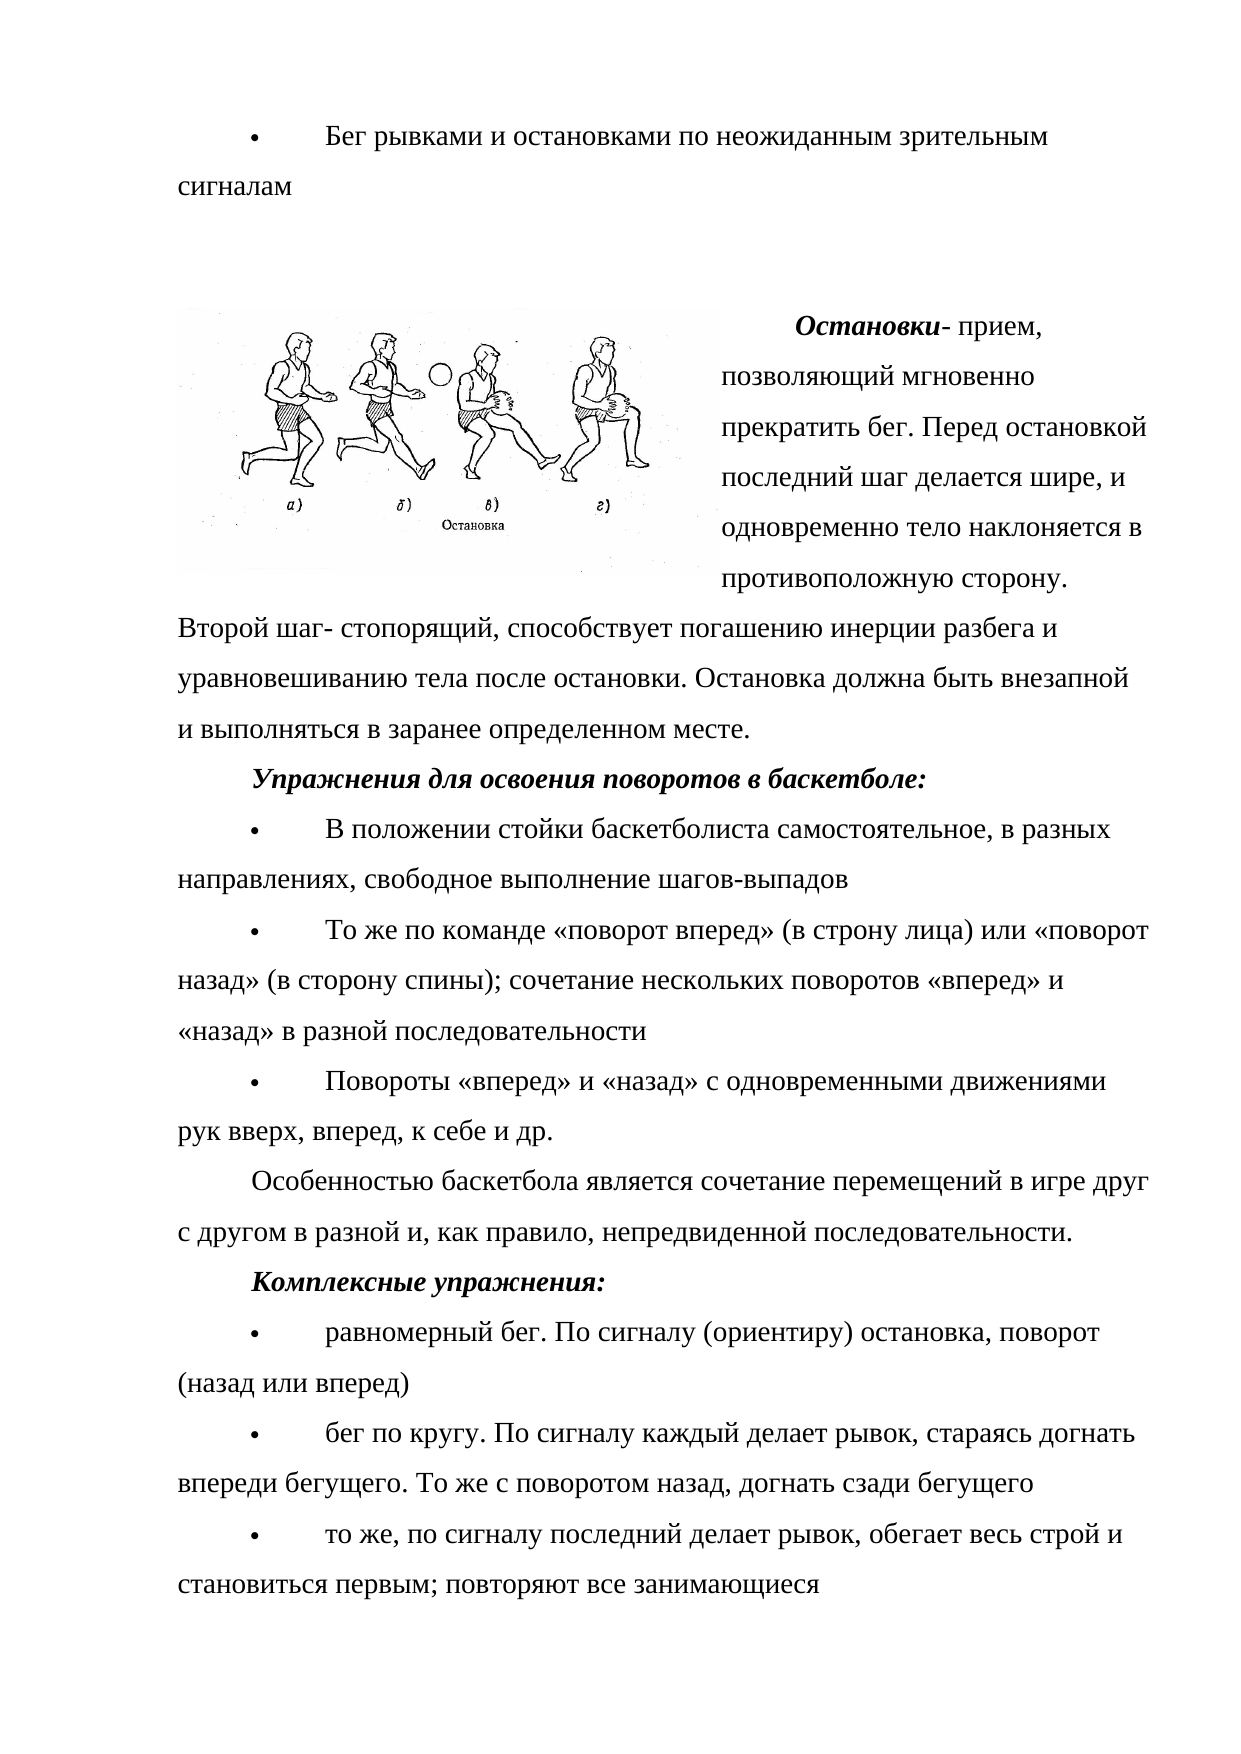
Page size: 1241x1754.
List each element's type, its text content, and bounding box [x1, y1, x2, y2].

list Повороты «вперед» и «назад» с одновременными движениями рук вверх, вперед, к себе и др. [177, 1063, 1152, 1147]
list В положении стойки баскетболиста самостоятельное, в разных направлениях, свободное выполнение шагов-выпадов [177, 811, 1152, 895]
list То же по команде «поворот вперед» (в строну лица) или «поворот назад» (в сторону спины); сочетание нескольких поворотов «вперед» и «назад» в разной последовательности [177, 912, 1152, 1046]
text Комплексные упражнения: [177, 1264, 1152, 1298]
list Бег рывками и остановками по неожиданным зрительным сигналам [177, 118, 1152, 202]
list равномерный бег. По сигналу (ориентиру) остановка, поворот (назад или вперед) [177, 1314, 1152, 1398]
text Упражнения для освоения поворотов в баскетболе: [177, 761, 1152, 794]
list бег по кругу. По сигналу каждый делает рывок, стараясь догнать впереди бегущего. То же с поворотом назад, догнать сзади бегущего [177, 1415, 1152, 1499]
list то же, по сигналу последний делает рывок, обегает весь строй и становиться первым; повторяют все занимающиеся [177, 1516, 1152, 1599]
picture [177, 308, 721, 574]
text Особенностью баскетбола является сочетание перемещений в игре друг с другом в разной и, как правило, непредвиденной последовательности. [177, 1163, 1152, 1247]
